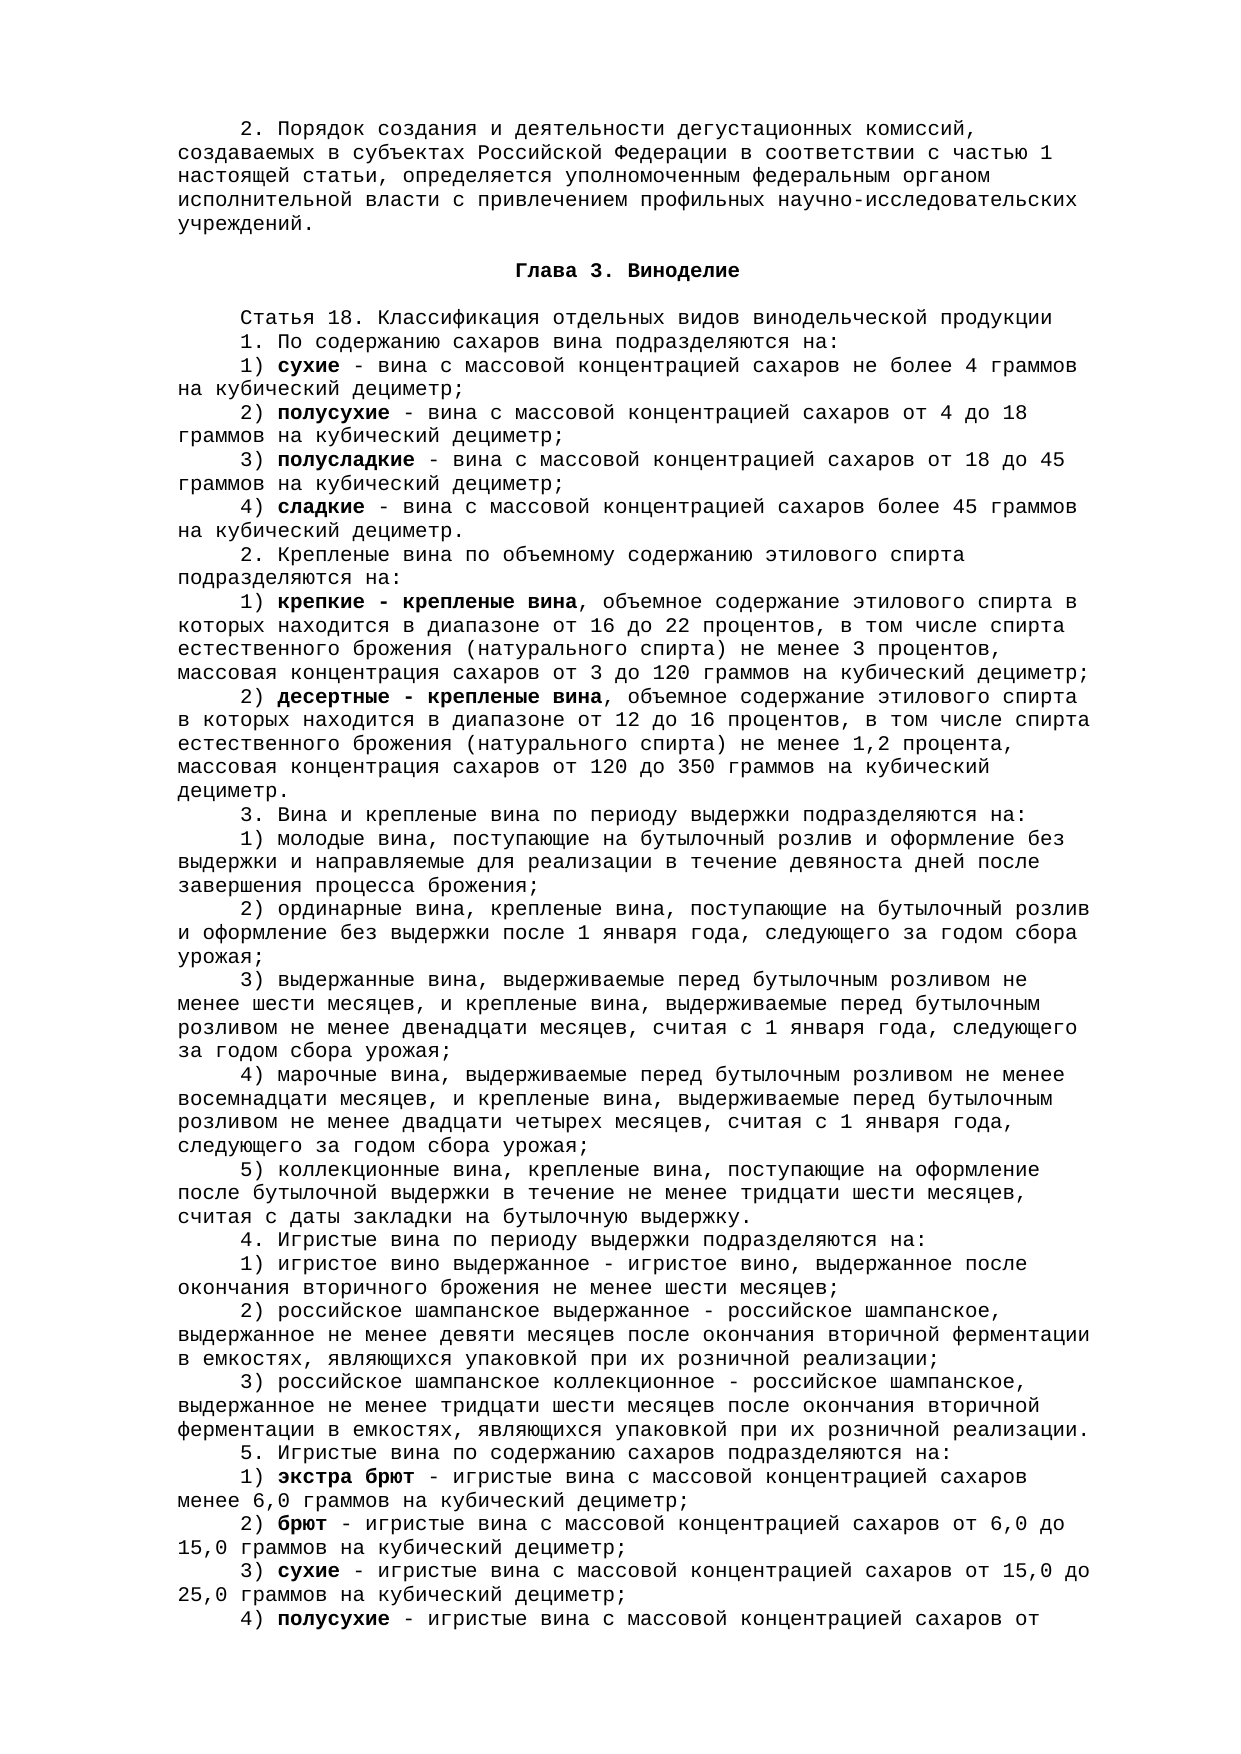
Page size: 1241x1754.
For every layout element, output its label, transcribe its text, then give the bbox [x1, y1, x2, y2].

text в которых находится в диапазоне от 12 до 16 процентов, в том числе спирта [177, 709, 1152, 733]
text на кубический дециметр. [177, 520, 1152, 544]
text подразделяются на: [177, 567, 1152, 591]
text розливом не менее двенадцати месяцев, считая с 1 января года, следующего [177, 1017, 1152, 1040]
text 3) полусладкие - вина с массовой концентрацией сахаров от 18 до 45 [177, 449, 1152, 473]
text за годом сбора урожая; [177, 1040, 1152, 1064]
text 3) сухие - игристые вина с массовой концентрацией сахаров от 15,0 до [177, 1561, 1152, 1584]
text 3) российское шампанское коллекционное - российское шампанское, [177, 1371, 1152, 1395]
text в емкостях, являющихся упаковкой при их розничной реализации; [177, 1348, 1152, 1371]
text 2) российское шампанское выдержанное - российское шампанское, [177, 1300, 1152, 1324]
text 4. Игристые вина по периоду выдержки подразделяются на: [177, 1229, 1152, 1253]
text 25,0 граммов на кубический дециметр; [177, 1584, 1152, 1608]
text считая с даты закладки на бутылочную выдержку. [177, 1206, 1152, 1229]
text которых находится в диапазоне от 16 до 22 процентов, в том числе спирта [177, 615, 1152, 638]
text Статья 18. Классификация отдельных видов винодельческой продукции [177, 307, 1152, 331]
text массовая концентрация сахаров от 3 до 120 граммов на кубический дециметр; [177, 662, 1152, 686]
text 1) крепкие - крепленые вина, объемное содержание этилового спирта в [177, 591, 1152, 615]
text урожая; [177, 946, 1152, 969]
text 1) сухие - вина с массовой концентрацией сахаров не более 4 граммов [177, 354, 1152, 378]
text 1) игристое вино выдержанное - игристое вино, выдержанное после [177, 1253, 1152, 1277]
text менее 6,0 граммов на кубический дециметр; [177, 1489, 1152, 1513]
text и оформление без выдержки после 1 января года, следующего за годом сбора [177, 922, 1152, 946]
text настоящей статьи, определяется уполномоченным федеральным органом [177, 165, 1152, 189]
text 4) полусухие - игристые вина с массовой концентрацией сахаров от [177, 1608, 1152, 1631]
text 4) марочные вина, выдерживаемые перед бутылочным розливом не менее [177, 1064, 1152, 1088]
text естественного брожения (натурального спирта) не менее 3 процентов, [177, 638, 1152, 662]
text 2) полусухие - вина с массовой концентрацией сахаров от 4 до 18 [177, 402, 1152, 426]
text 2) брют - игристые вина с массовой концентрацией сахаров от 6,0 до [177, 1513, 1152, 1537]
text 3) выдержанные вина, выдерживаемые перед бутылочным розливом не [177, 969, 1152, 993]
text массовая концентрация сахаров от 120 до 350 граммов на кубический [177, 757, 1152, 780]
text следующего за годом сбора урожая; [177, 1135, 1152, 1158]
text окончания вторичного брожения не менее шести месяцев; [177, 1277, 1152, 1300]
text восемнадцати месяцев, и крепленые вина, выдерживаемые перед бутылочным [177, 1088, 1152, 1111]
text 1) экстра брют - игристые вина с массовой концентрацией сахаров [177, 1466, 1152, 1489]
text 5. Игристые вина по содержанию сахаров подразделяются на: [177, 1442, 1152, 1466]
text 1. По содержанию сахаров вина подразделяются на: [177, 331, 1152, 354]
text 5) коллекционные вина, крепленые вина, поступающие на оформление [177, 1158, 1152, 1182]
text 15,0 граммов на кубический дециметр; [177, 1537, 1152, 1561]
text граммов на кубический дециметр; [177, 473, 1152, 496]
text дециметр. [177, 780, 1152, 804]
text 1) молодые вина, поступающие на бутылочный розлив и оформление без [177, 827, 1152, 851]
text исполнительной власти с привлечением профильных научно-исследовательских [177, 189, 1152, 213]
text граммов на кубический дециметр; [177, 426, 1152, 449]
text менее шести месяцев, и крепленые вина, выдерживаемые перед бутылочным [177, 993, 1152, 1017]
text ферментации в емкостях, являющихся упаковкой при их розничной реализации. [177, 1419, 1152, 1442]
text 4) сладкие - вина с массовой концентрацией сахаров более 45 граммов [177, 496, 1152, 520]
text после бутылочной выдержки в течение не менее тридцати шести месяцев, [177, 1182, 1152, 1206]
text Глава 3. Виноделие [177, 260, 1152, 284]
text выдержанное не менее девяти месяцев после окончания вторичной ферментации [177, 1324, 1152, 1348]
text 2. Крепленые вина по объемному содержанию этилового спирта [177, 544, 1152, 567]
text естественного брожения (натурального спирта) не менее 1,2 процента, [177, 733, 1152, 757]
text 2. Порядок создания и деятельности дегустационных комиссий, [177, 118, 1152, 142]
text выдержанное не менее тридцати шести месяцев после окончания вторичной [177, 1395, 1152, 1419]
text 2) десертные - крепленые вина, объемное содержание этилового спирта [177, 686, 1152, 709]
text учреждений. [177, 213, 1152, 236]
text создаваемых в субъектах Российской Федерации в соответствии с частью 1 [177, 142, 1152, 165]
text 2) ординарные вина, крепленые вина, поступающие на бутылочный розлив [177, 898, 1152, 922]
text розливом не менее двадцати четырех месяцев, считая с 1 января года, [177, 1111, 1152, 1135]
text выдержки и направляемые для реализации в течение девяноста дней после [177, 851, 1152, 875]
text 3. Вина и крепленые вина по периоду выдержки подразделяются на: [177, 804, 1152, 827]
text завершения процесса брожения; [177, 875, 1152, 898]
text на кубический дециметр; [177, 378, 1152, 402]
